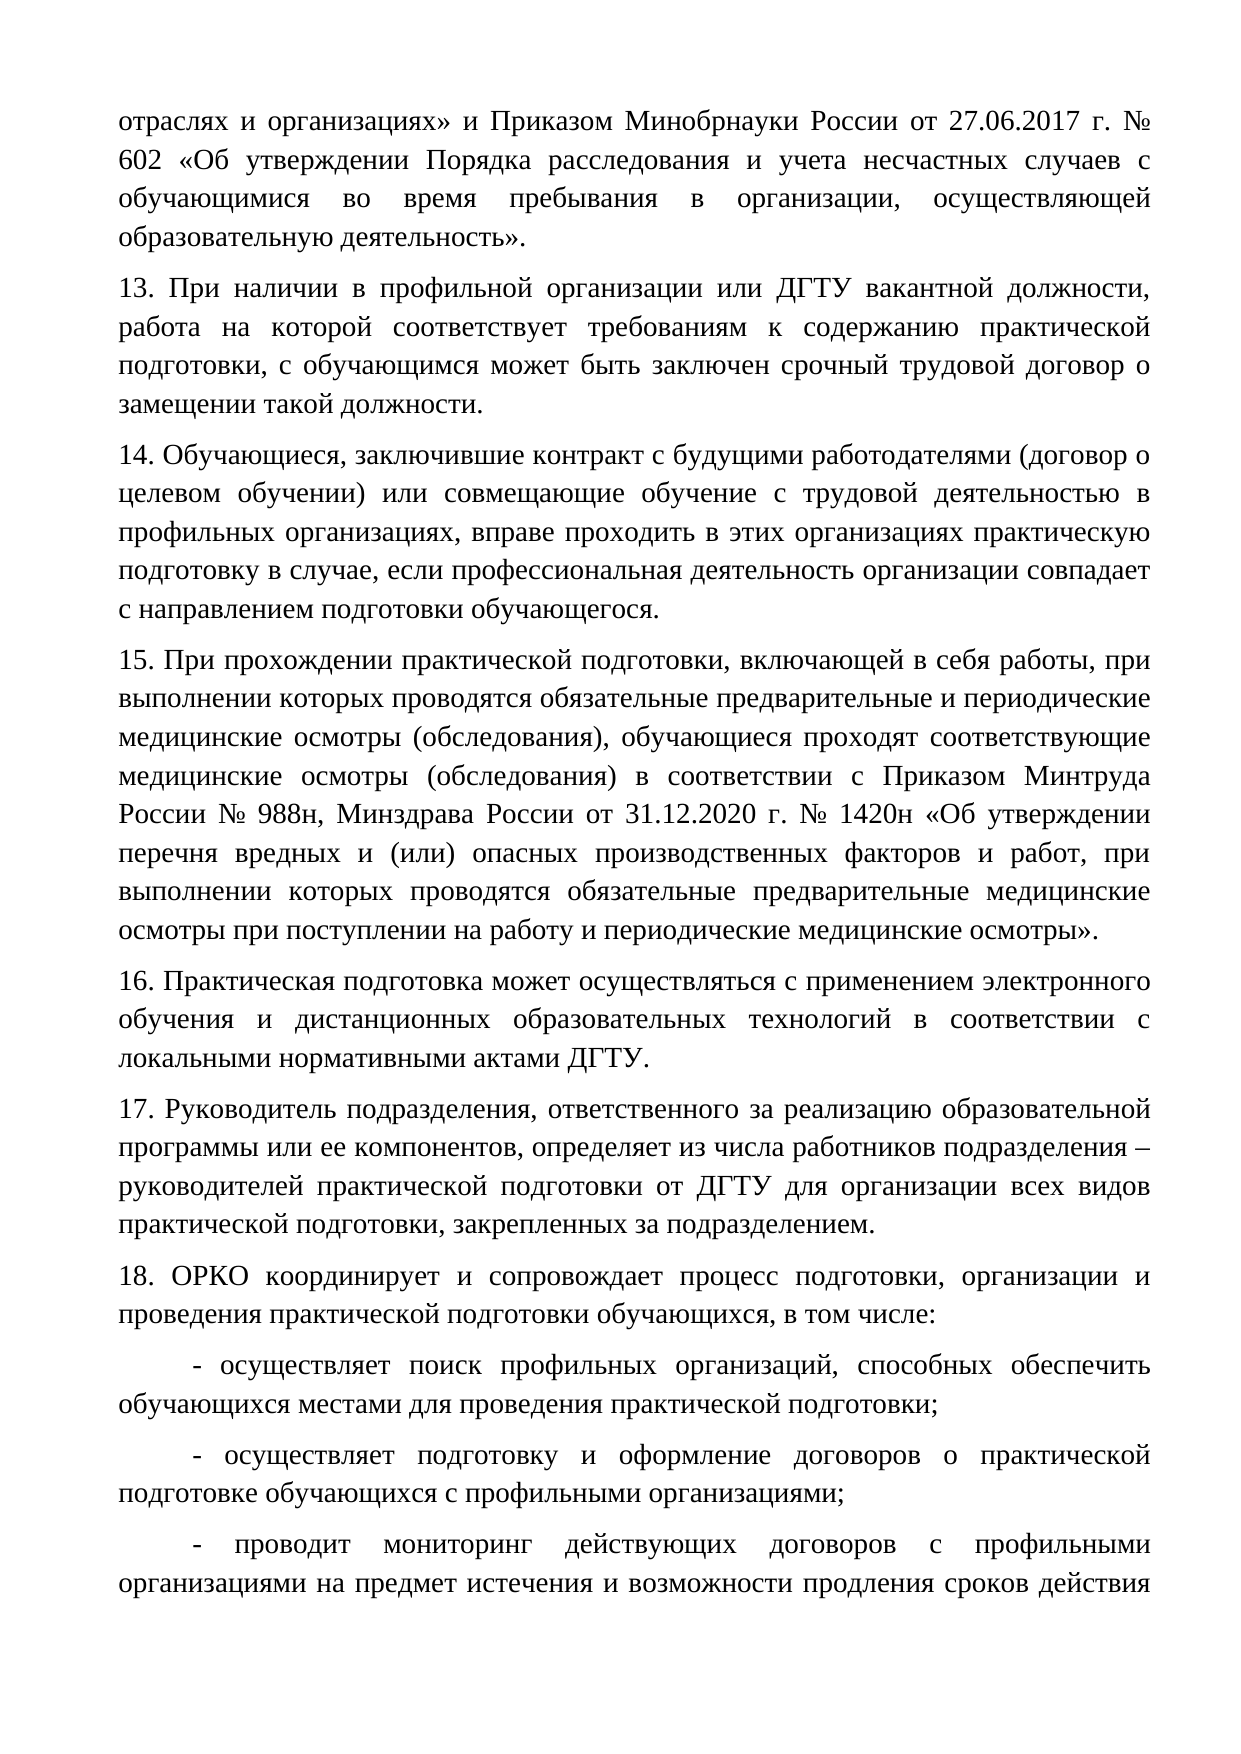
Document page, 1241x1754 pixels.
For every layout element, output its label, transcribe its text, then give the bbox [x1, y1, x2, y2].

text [118, 103, 1152, 253]
text 18. ОРКО координирует и сопровождает процесс подготовки, организации и проведения практической подготовки обучающихся, в том числе: [118, 1258, 1152, 1330]
text - осуществляет поиск профильных организаций, способных обеспечить обучающихся местами для проведения практической подготовки; [118, 1347, 1152, 1419]
text 17. Руководитель подразделения, ответственного за реализацию образовательной программы или ее компонентов, определяет из числа работников подразделения – руководителей практической подготовки от ДГТУ для организации всех видов практической подготовки, закрепленных за подразделением. [118, 1091, 1152, 1240]
text 14. Обучающиеся, заключившие контракт с будущими работодателями (договор о целевом обучении) или совмещающие обучение с трудовой деятельностью в профильных организациях, вправе проходить в этих организациях практическую подготовку в случае, если профессиональная деятельность организации совпадает с направлением подготовки обучающегося. [118, 437, 1152, 624]
text 15. При прохождении практической подготовки, включающей в себя работы, при выполнении которых проводятся обязательные предварительные и периодические медицинские осмотры (обследования), обучающиеся проходят соответствующие медицинские осмотры (обследования) в соответствии с Приказом Минтруда России № 988н, Минздрава России от 31.12.2020 г. № 1420н «Об утверждении перечня вредных и (или) опасных производственных факторов и работ, при выполнении которых проводятся обязательные предварительные медицинские осмотры при поступлении на работу и периодические медицинские осмотры». [118, 642, 1152, 945]
text 13. При наличии в профильной организации или ДГТУ вакантной должности, работа на которой соответствует требованиям к содержанию практической подготовки, с обучающимся может быть заключен срочный трудовой договор о замещении такой должности. [118, 270, 1152, 419]
text 16. Практическая подготовка может осуществляться с применением электронного обучения и дистанционных образовательных технологий в соответствии с локальными нормативными актами ДГТУ. [118, 963, 1152, 1073]
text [118, 1526, 1152, 1598]
text - осуществляет подготовку и оформление договоров о практической подготовке обучающихся с профильными организациями; [118, 1437, 1152, 1509]
